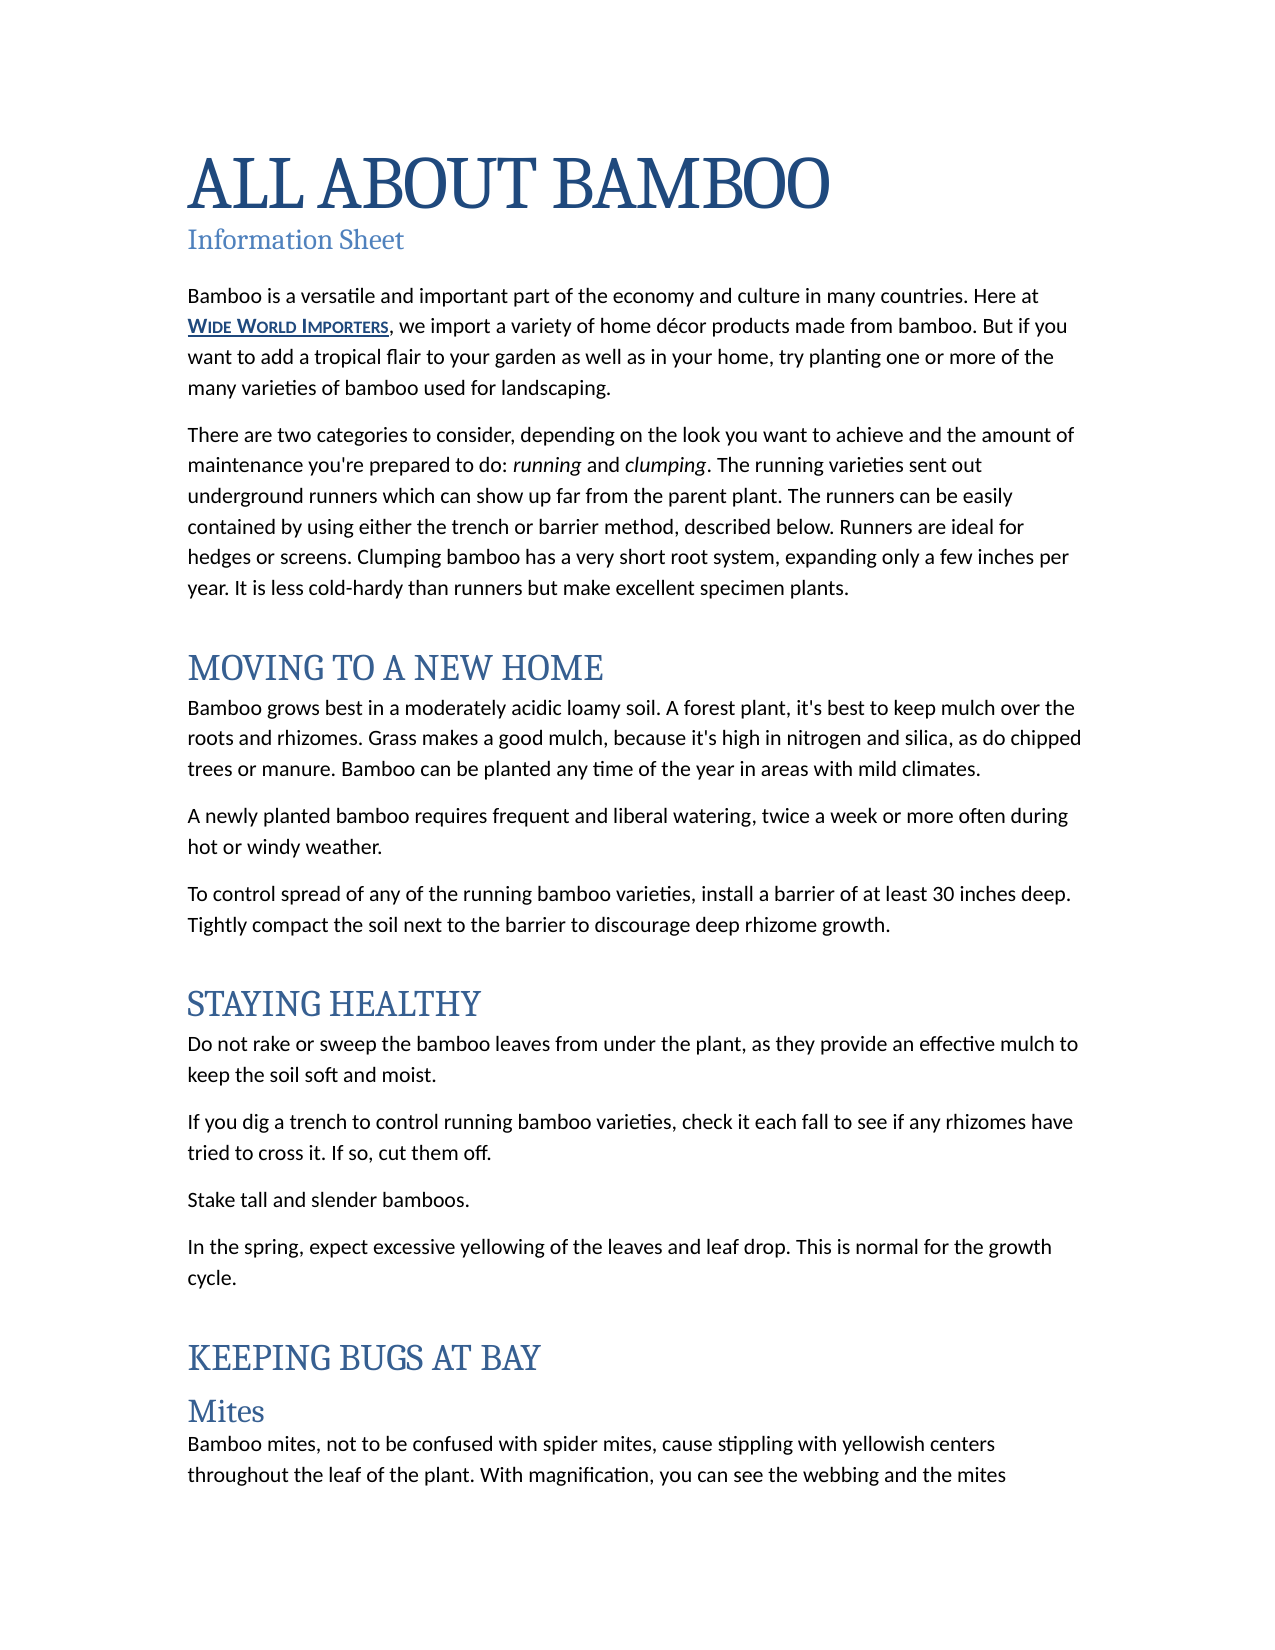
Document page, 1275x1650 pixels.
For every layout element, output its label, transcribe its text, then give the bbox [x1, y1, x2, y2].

text If you dig a trench to control running bamboo varieties, check it each fall to see if any rhizomes have tried to cross it. If so, cut them off. [187, 1108, 1087, 1166]
title All About Bamboo [187, 150, 1087, 223]
text To control spread of any of the running bamboo varieties, install a barrier of at least deep. Tightly compact the soil next to the barrier to discourage deep rhizome growth. [187, 880, 1087, 937]
text Stake tall and slender bamboos. [187, 1186, 1087, 1213]
subtitle Staying Healthy [187, 983, 1087, 1026]
text A newly planted bamboo requires frequent and liberal watering, twice a week or more often during hot or windy weather. [187, 802, 1087, 859]
text In the spring, expect excessive yellowing of the leaves and leaf drop. This is normal for the growth cycle. [187, 1233, 1087, 1291]
text Do not rake or sweep the bamboo leaves from under the plant, as they provide an effective mulch to keep the soil soft and moist. [187, 1030, 1087, 1088]
text Bamboo grows best in a moderately acidic loamy soil. A forest plant, it's best to keep mulch over the roots and rhizomes. Grass makes a good mulch, because it's high in nitrogen and silica, as do chipped trees or manure. Bamboo can be planted any time of the year in areas with mild climates. [187, 694, 1087, 782]
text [187, 1430, 1087, 1488]
text Bamboo is a versatile and important part of the economy and culture in many countries. Here at Wide World Importers, we import a variety of home décor products made from bamboo. But if you want to add a tropical flair to your garden as well as in your home, try planting one or more of the many varieties of bamboo used for landscaping. [187, 282, 1087, 400]
subtitle Moving to a New Home [187, 646, 1087, 689]
subtitle Keeping Bugs at Bay [187, 1336, 1087, 1379]
subtitle Mites [187, 1392, 1087, 1430]
text There are two categories to consider, depending on the look you want to achieve and the amount of maintenance you're prepared to do: running and clumping. The running varieties sent out underground runners which can show up far from the parent plant. The runners can be easily contained by using either the trench or barrier method, described below. Runners are ideal for hedges or screens. Clumping bamboo has a very short root system, expanding only a few inches per year. It is less cold-hardy than runners but make excellent specimen plants. [187, 421, 1087, 601]
subtitle Information Sheet [187, 223, 1087, 257]
